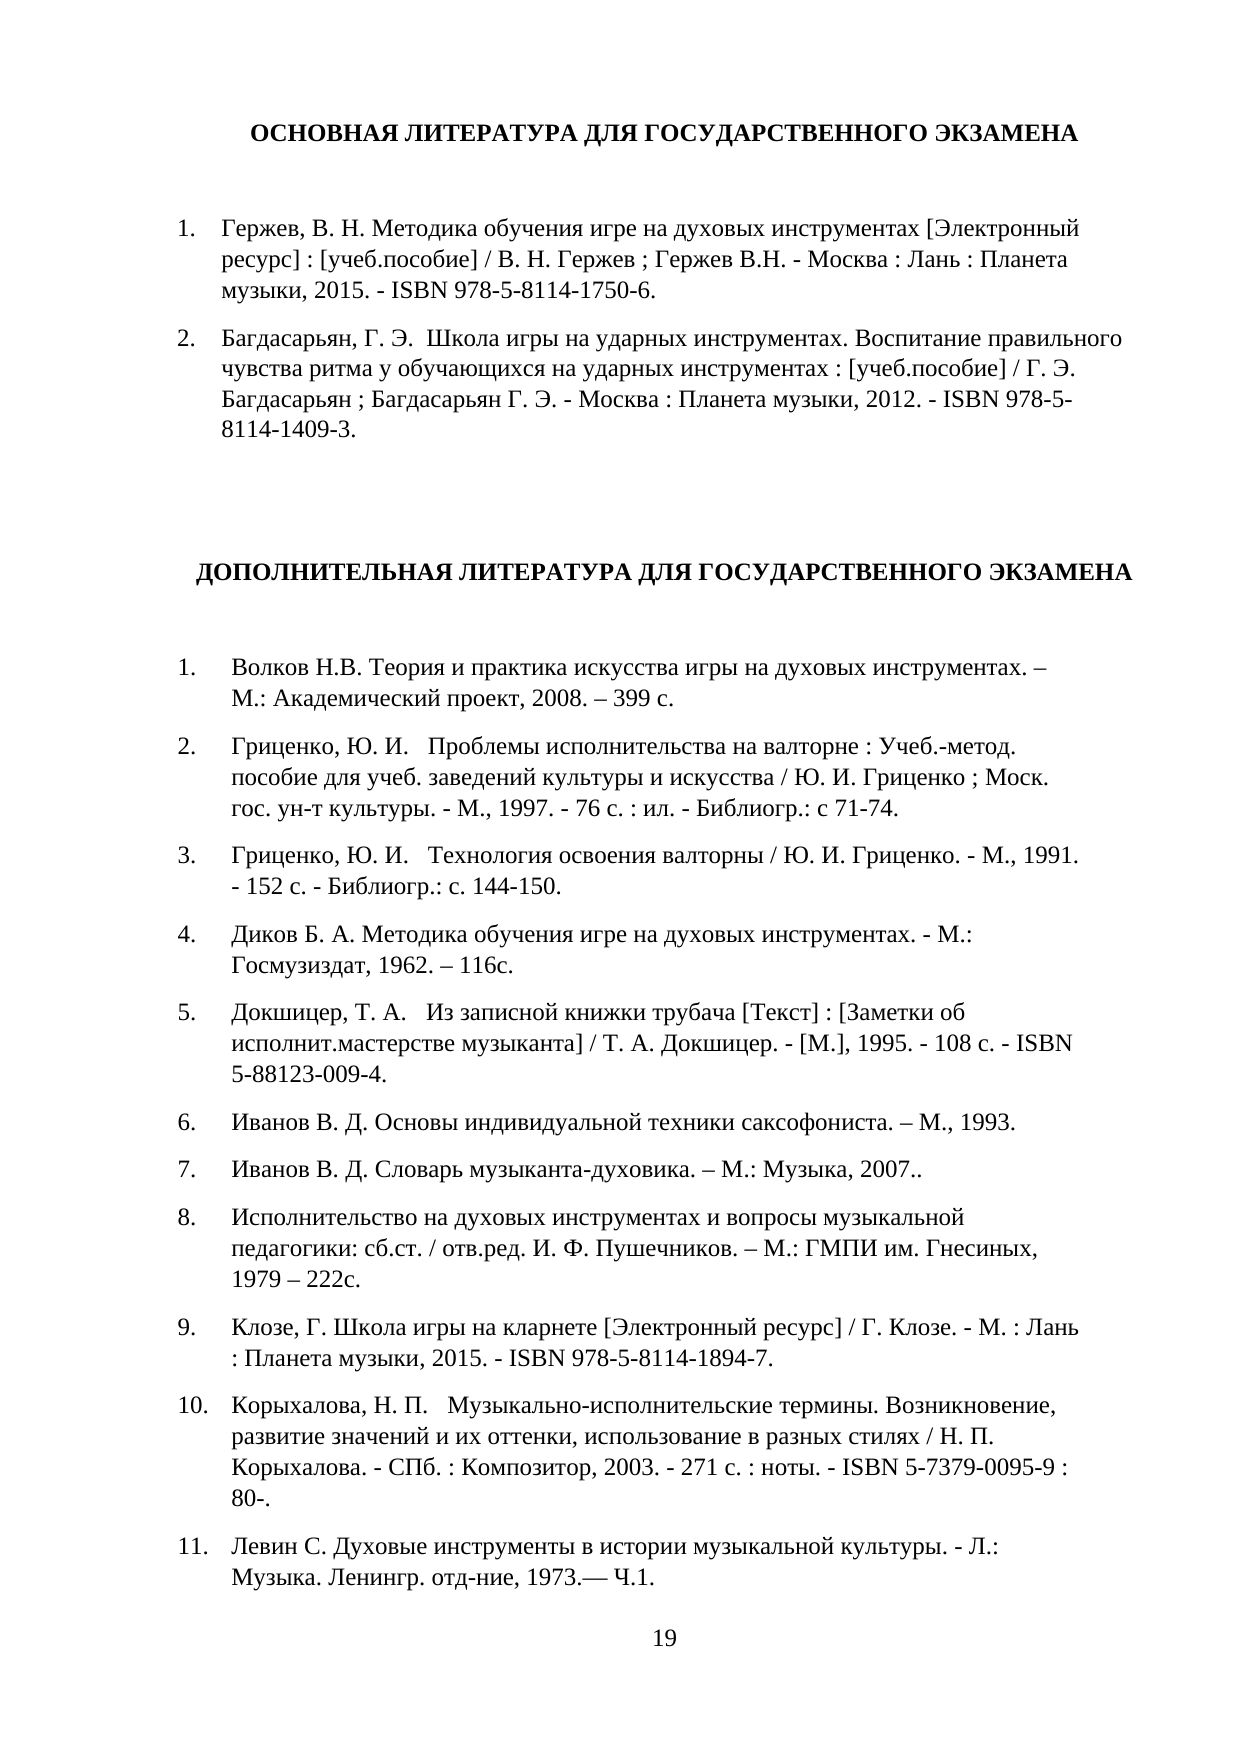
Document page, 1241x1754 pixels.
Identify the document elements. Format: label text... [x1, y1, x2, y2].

table_cell Иванов В. Д. Словарь музыканта-духовика. – М.: Музыка, 2007.. [220, 1155, 1092, 1202]
table_cell [166, 919, 220, 997]
table_cell [166, 1531, 220, 1609]
table_cell [166, 731, 220, 840]
table_cell Иванов В. Д. Основы индивидуальной техники саксофониста. – М., 1993. [220, 1107, 1092, 1154]
table_cell [166, 840, 220, 919]
table_cell Багдасарьян, Г. Э. Школа игры на ударных инструментах. Воспитание правильного чувства ритма у обучающихся на ударных инструментах : [учеб.пособие] / Г. Э. Багдасарьян ; Багдасарьян Г. Э. - Москва : Планета музыки, 2012. - ISBN 978-5-8114-1409-3. [188, 323, 1140, 461]
table_cell [166, 323, 188, 461]
table_cell Докшицер, Т. А. Из записной книжки трубача [Текст] : [Заметки об исполнит.мастерстве музыканта] / Т. А. Докшицер. - [М.], 1995. - 108 с. - ISBN 5-88123-009-4. [220, 998, 1092, 1107]
table_cell [166, 1107, 220, 1154]
table_cell [166, 1155, 220, 1202]
table_cell [166, 1202, 220, 1312]
table_cell Левин С. Духовые инструменты в истории музыкальной культуры. - Л.: Музыка. Ленингр. отд-ние, 1973.— Ч.1. [220, 1531, 1092, 1609]
table_header Гержев, В. Н. Методика обучения игре на духовых инструментах [Электронный ресурс] : [учеб.пособие] / В. Н. Гержев ; Гержев В.Н. - Москва : Лань : Планета музыки, 2015. - ISBN 978-5-8114-1750-6. [188, 214, 1140, 323]
text ОСНОВНАЯ ЛИТЕРАТУРА ДЛЯ ГОСУДАРСТВЕННОГО ЭКЗАМЕНА [177, 118, 1152, 147]
table_cell [166, 998, 220, 1107]
table_header [166, 652, 220, 731]
table_header [166, 214, 188, 323]
table_cell Диков Б. А. Методика обучения игре на духовых инструментах. - М.: Госмузиздат, 1962. – 116с. [220, 919, 1092, 997]
text ДОПОЛНИТЕЛЬНАЯ ЛИТЕРАТУРА ДЛЯ ГОСУДАРСТВЕННОГО ЭКЗАМЕНА [177, 557, 1152, 586]
table_cell Клозе, Г. Школа игры на кларнете [Электронный ресурс] / Г. Клозе. - М. : Лань : Планета музыки, 2015. - ISBN 978-5-8114-1894-7. [220, 1312, 1092, 1390]
table_cell Корыхалова, Н. П. Музыкально-исполнительские термины. Возникновение, развитие значений и их оттенки, использование в разных стилях / Н. П. Корыхалова. - СПб. : Композитор, 2003. - 271 с. : ноты. - ISBN 5-7379-0095-9 : 80-. [220, 1390, 1092, 1531]
table_cell Гриценко, Ю. И. Проблемы исполнительства на валторне : Учеб.-метод. пособие для учеб. заведений культуры и искусства / Ю. И. Гриценко ; Моск. гос. ун-т культуры. - М., 1997. - 76 с. : ил. - Библиогр.: с 71-74. [220, 731, 1092, 840]
table_header Волков Н.В. Теория и практика искусства игры на духовых инструментах. – М.: Академический проект, 2008. – 399 с. [220, 652, 1092, 731]
table_cell Гриценко, Ю. И. Технология освоения валторны / Ю. И. Гриценко. - М., 1991. - 152 с. - Библиогр.: с. 144-150. [220, 840, 1092, 919]
table_cell Исполнительство на духовых инструментах и вопросы музыкальной педагогики: сб.ст. / отв.ред. И. Ф. Пушечников. – М.: ГМПИ им. Гнесиных, 1979 – 222с. [220, 1202, 1092, 1312]
table_cell [166, 1390, 220, 1531]
table_cell [166, 1312, 220, 1390]
